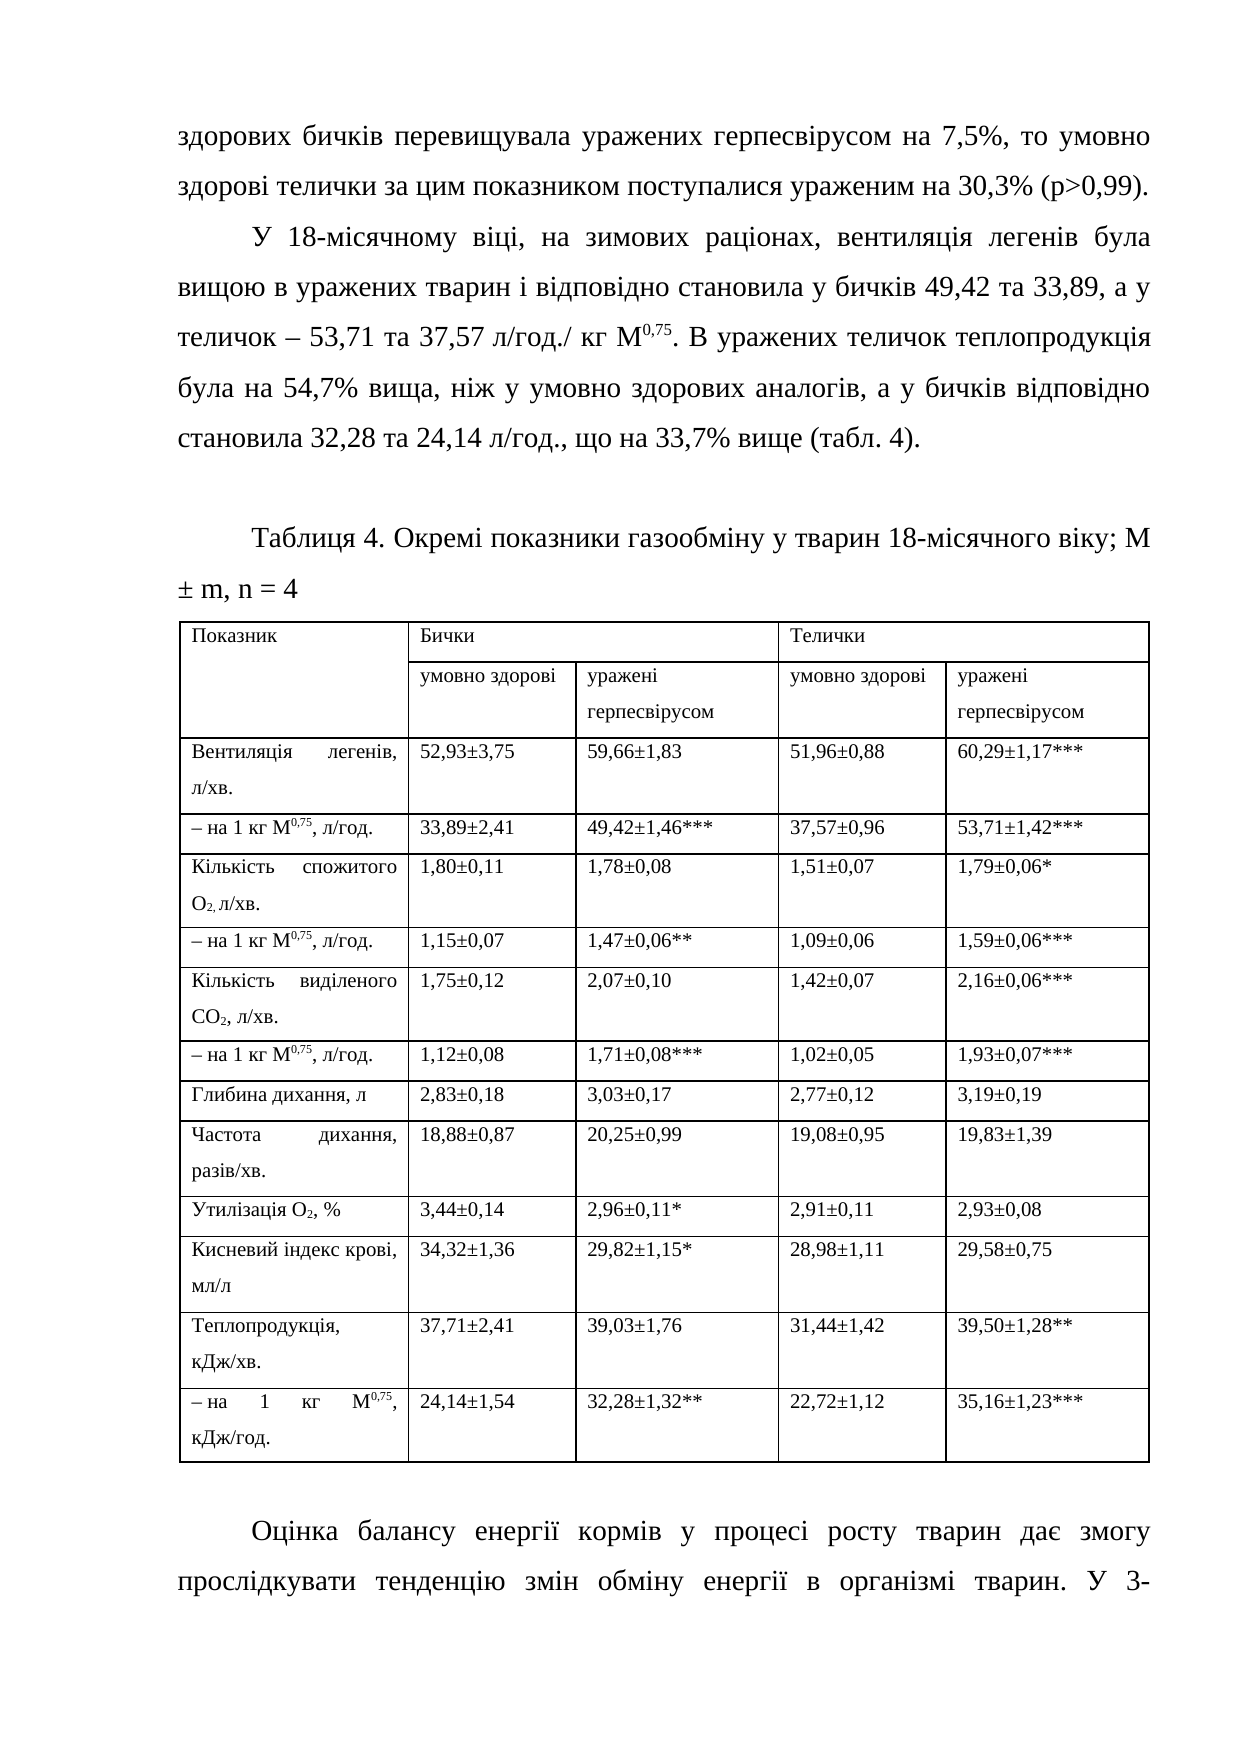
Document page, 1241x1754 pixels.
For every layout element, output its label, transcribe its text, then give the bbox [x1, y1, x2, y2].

table_cell 2,93±0,08 [947, 1197, 1148, 1236]
table_cell 34,32±1,36 [409, 1237, 575, 1312]
table_cell 37,57±0,96 [779, 815, 945, 853]
table_cell 1,93±0,07*** [947, 1042, 1148, 1080]
table_cell 1,79±0,06* [947, 855, 1148, 927]
table_cell 19,83±1,39 [947, 1122, 1148, 1196]
table_cell 2,07±0,10 [577, 968, 778, 1040]
table_cell 28,98±1,11 [779, 1237, 945, 1312]
table_cell 33,89±2,41 [409, 815, 575, 853]
table_cell уражені герпесвірусом [577, 663, 778, 737]
table_cell 29,58±0,75 [947, 1237, 1148, 1312]
table_cell Кисневий індекс крові, мл/л [181, 1237, 408, 1312]
table_cell – на 1 кг М0,75, л/год. [181, 815, 408, 853]
table_cell 39,03±1,76 [577, 1313, 778, 1388]
table_cell Кількість спожитого О2, л/хв. [181, 855, 408, 927]
table_cell 2,77±0,12 [779, 1082, 945, 1120]
table_cell – на 1 кг М0,75, л/год. [181, 1042, 408, 1080]
table_cell 2,91±0,11 [779, 1197, 945, 1236]
table_cell 19,08±0,95 [779, 1122, 945, 1196]
table_cell 2,83±0,18 [409, 1082, 575, 1120]
table_cell 39,50±1,28** [947, 1313, 1148, 1388]
table_cell 1,78±0,08 [577, 855, 778, 927]
subtitle Таблиця 4. Окремі показники газообміну у тварин 18-місячного віку; М ± m, n = 4 [177, 521, 1152, 604]
table_cell 1,71±0,08*** [577, 1042, 778, 1080]
table_cell 31,44±1,42 [779, 1313, 945, 1388]
table_cell 24,14±1,54 [409, 1389, 575, 1461]
table_cell уражені герпесвірусом [947, 663, 1148, 737]
table_cell 3,19±0,19 [947, 1082, 1148, 1120]
table_cell 32,28±1,32** [577, 1389, 778, 1461]
table_cell 1,02±0,05 [779, 1042, 945, 1080]
table_cell Вентиляція легенів, л/хв. [181, 739, 408, 813]
table_header Показник [181, 623, 408, 737]
table_cell 51,96±0,88 [779, 739, 945, 813]
table_cell – на 1 кг М0,75, л/год. [181, 928, 408, 966]
table_cell 52,93±3,75 [409, 739, 575, 813]
table_cell 1,47±0,06** [577, 928, 778, 966]
table_cell Глибина дихання, л [181, 1082, 408, 1120]
table_header Телички [779, 623, 1148, 661]
table_cell 59,66±1,83 [577, 739, 778, 813]
table_cell 35,16±1,23*** [947, 1389, 1148, 1461]
table_cell Утилізація О2, % [181, 1197, 408, 1236]
table_cell 49,42±1,46*** [577, 815, 778, 853]
table_cell умовно здорові [409, 663, 575, 737]
table_cell 2,96±0,11* [577, 1197, 778, 1236]
table_cell Частота дихання, разів/хв. [181, 1122, 408, 1196]
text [177, 118, 1152, 202]
table_cell 1,42±0,07 [779, 968, 945, 1040]
table_cell 37,71±2,41 [409, 1313, 575, 1388]
table_cell – на 1 кг М0,75, кДж/год. [181, 1389, 408, 1461]
table_cell 2,16±0,06*** [947, 968, 1148, 1040]
text У 18-місячному віці, на зимових раціонах, вентиляція легенів була вищою в уражених тварин і відповідно становила у бичків 49,42 та 33,89, а у теличок – 53,71 та 37,57 л/год./ кг М0,75. В уражених теличок теплопродукція була на 54,7% вища, ніж у умовно здорових аналогів, а у бичків відповідно становила 32,28 та 24,14 л/год., що на 33,7% вище (табл. 4). [177, 219, 1152, 453]
table_cell 53,71±1,42*** [947, 815, 1148, 853]
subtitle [177, 1513, 1152, 1597]
table_cell Кількість виділеного СО2, л/хв. [181, 968, 408, 1040]
table_cell 60,29±1,17*** [947, 739, 1148, 813]
table_cell 29,82±1,15* [577, 1237, 778, 1312]
table_cell умовно здорові [779, 663, 945, 737]
table_cell 3,03±0,17 [577, 1082, 778, 1120]
table_cell 3,44±0,14 [409, 1197, 575, 1236]
table_cell 1,09±0,06 [779, 928, 945, 966]
table_cell 1,12±0,08 [409, 1042, 575, 1080]
table_cell 1,75±0,12 [409, 968, 575, 1040]
table_cell 22,72±1,12 [779, 1389, 945, 1461]
table_cell 1,80±0,11 [409, 855, 575, 927]
table_cell 20,25±0,99 [577, 1122, 778, 1196]
table_cell Теплопродукція, кДж/хв. [181, 1313, 408, 1388]
table_cell 1,59±0,06*** [947, 928, 1148, 966]
table_cell 18,88±0,87 [409, 1122, 575, 1196]
table_header Бички [409, 623, 778, 661]
table_cell 1,51±0,07 [779, 855, 945, 927]
table_cell 1,15±0,07 [409, 928, 575, 966]
